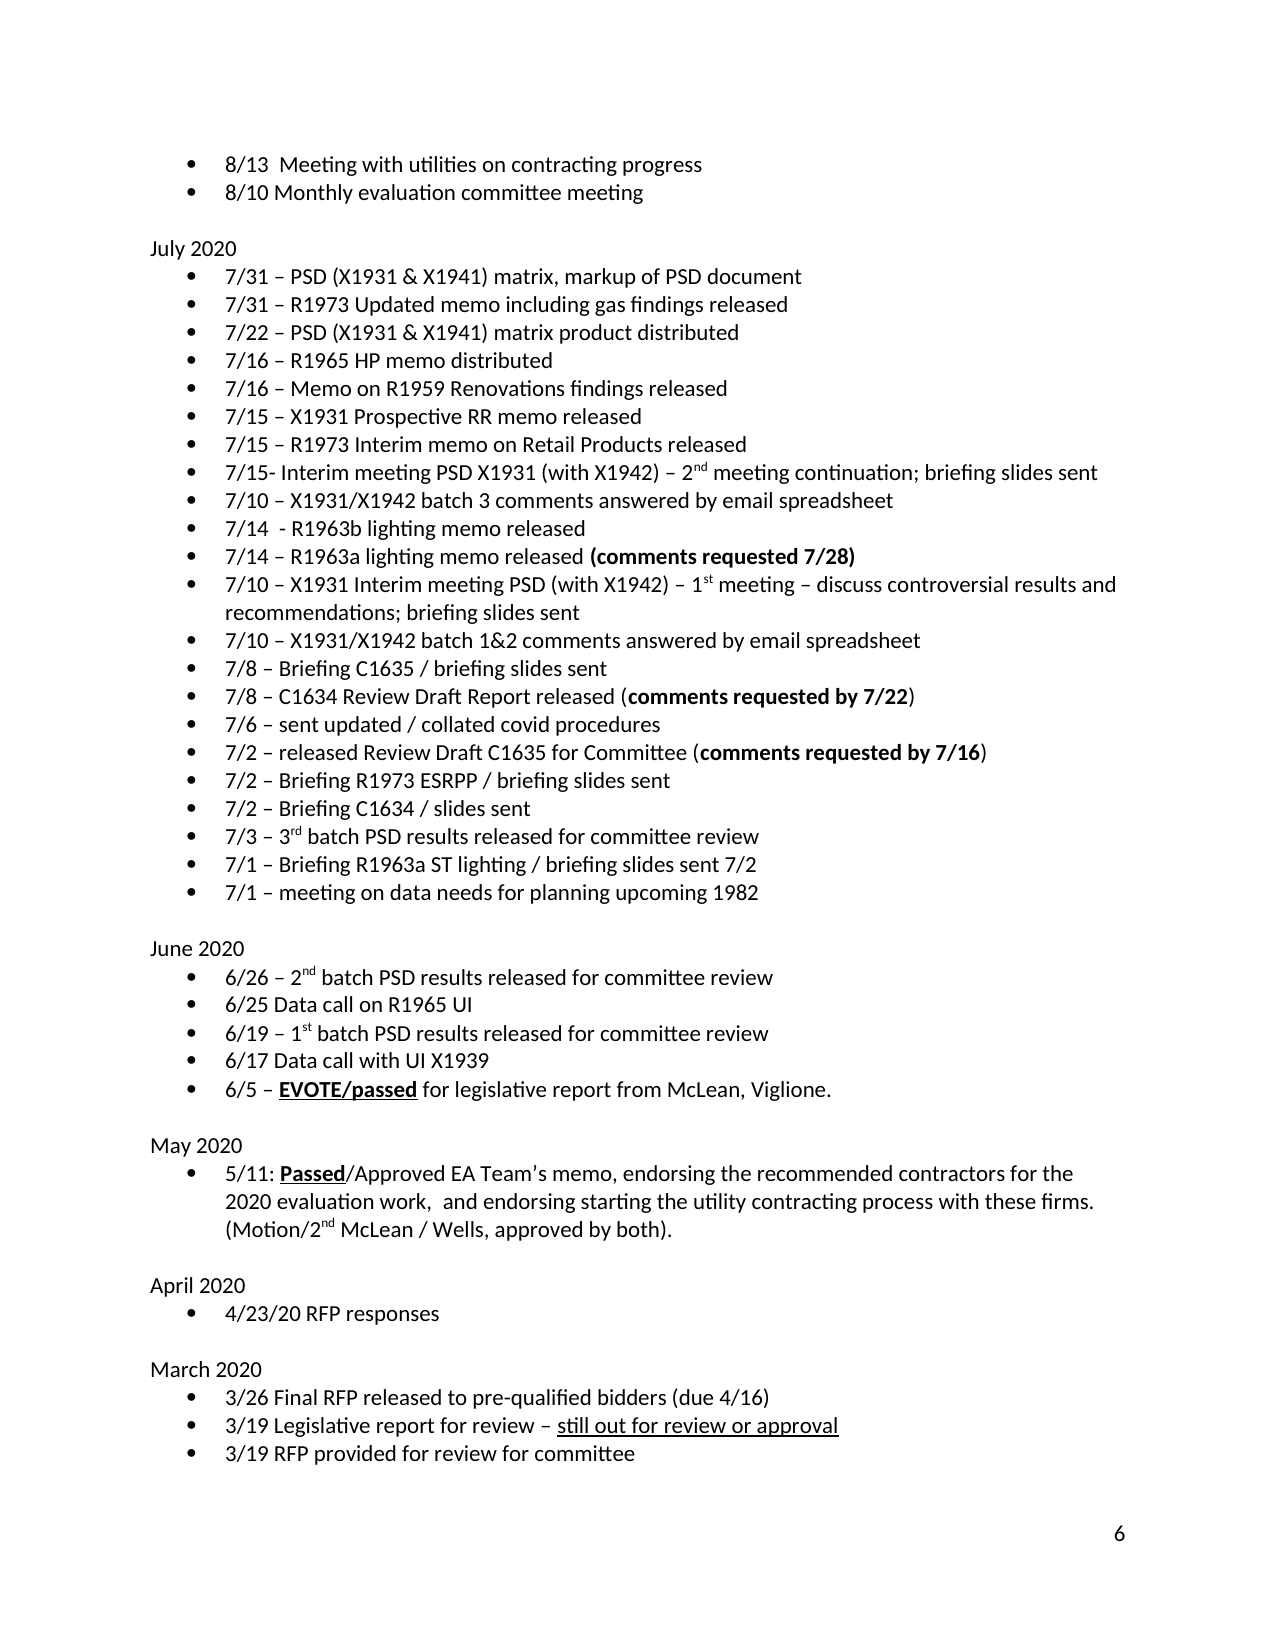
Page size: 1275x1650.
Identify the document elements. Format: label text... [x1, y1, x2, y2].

text May 2020 [150, 1131, 1125, 1159]
list 7/2 – released Review Draft C1635 for Committee (comments requested by 7/16) [187, 738, 1125, 766]
list 3/26 Final RFP released to pre-qualified bidders (due 4/16) [187, 1383, 1125, 1411]
list 7/10 – X1931/X1942 batch 1&2 comments answered by email spreadsheet [187, 626, 1125, 654]
list 7/15 – X1931 Prospective RR memo released [187, 402, 1125, 430]
list 7/8 – C1634 Review Draft Report released (comments requested by 7/22) [187, 682, 1125, 710]
list 7/10 – X1931/X1942 batch 3 comments answered by email spreadsheet [187, 486, 1125, 514]
text April 2020 [150, 1271, 1125, 1299]
list 7/16 – Memo on R1959 Renovations findings released [187, 374, 1125, 402]
list 4/23/20 RFP responses [187, 1299, 1125, 1327]
list 7/10 – X1931 Interim meeting PSD (with X1942) – 1st meeting – discuss controversial results and recommendations; briefing slides sent [187, 570, 1125, 626]
list 7/15- Interim meeting PSD X1931 (with X1942) – 2nd meeting continuation; briefing slides sent [187, 458, 1125, 486]
list 3/19 Legislative report for review – still out for review or approval [187, 1411, 1125, 1439]
list 7/1 – meeting on data needs for planning upcoming 1982 [187, 878, 1125, 907]
list 7/1 – Briefing R1963a ST lighting / briefing slides sent 7/2 [187, 851, 1125, 878]
list 6/17 Data call with UI X1939 [187, 1047, 1125, 1075]
list 7/6 – sent updated / collated covid procedures [187, 710, 1125, 738]
list 7/2 – Briefing C1634 / slides sent [187, 794, 1125, 822]
list 8/10 Monthly evaluation committee meeting [187, 178, 1125, 206]
list 7/3 – 3rd batch PSD results released for committee review [187, 822, 1125, 851]
list 6/5 – EVOTE/passed for legislative report from McLean, Viglione. [187, 1075, 1125, 1103]
list 5/11: Passed/Approved EA Team’s memo, endorsing the recommended contractors for the 2020 evaluation work, and endorsing starting the utility contracting process with these firms. (Motion/2nd McLean / Wells, approved by both). [187, 1159, 1125, 1243]
text July 2020 [150, 234, 1125, 262]
list 7/8 – Briefing C1635 / briefing slides sent [187, 654, 1125, 682]
list 7/14 - R1963b lighting memo released [187, 514, 1125, 542]
list 7/31 – R1973 Updated memo including gas findings released [187, 290, 1125, 318]
text March 2020 [150, 1355, 1125, 1383]
list 7/15 – R1973 Interim memo on Retail Products released [187, 430, 1125, 458]
list 7/2 – Briefing R1973 ESRPP / briefing slides sent [187, 766, 1125, 794]
text June 2020 [150, 934, 1125, 963]
list 8/13 Meeting with utilities on contracting progress [187, 150, 1125, 178]
list 7/31 – PSD (X1931 & X1941) matrix, markup of PSD document [187, 262, 1125, 290]
list 7/14 – R1963a lighting memo released (comments requested 7/28) [187, 542, 1125, 570]
list 7/22 – PSD (X1931 & X1941) matrix product distributed [187, 318, 1125, 346]
list 6/19 – 1st batch PSD results released for committee review [187, 1019, 1125, 1047]
list 6/25 Data call on R1965 UI [187, 991, 1125, 1019]
list 7/16 – R1965 HP memo distributed [187, 346, 1125, 374]
list 6/26 – 2nd batch PSD results released for committee review [187, 963, 1125, 991]
list 3/19 RFP provided for review for committee [187, 1439, 1125, 1467]
